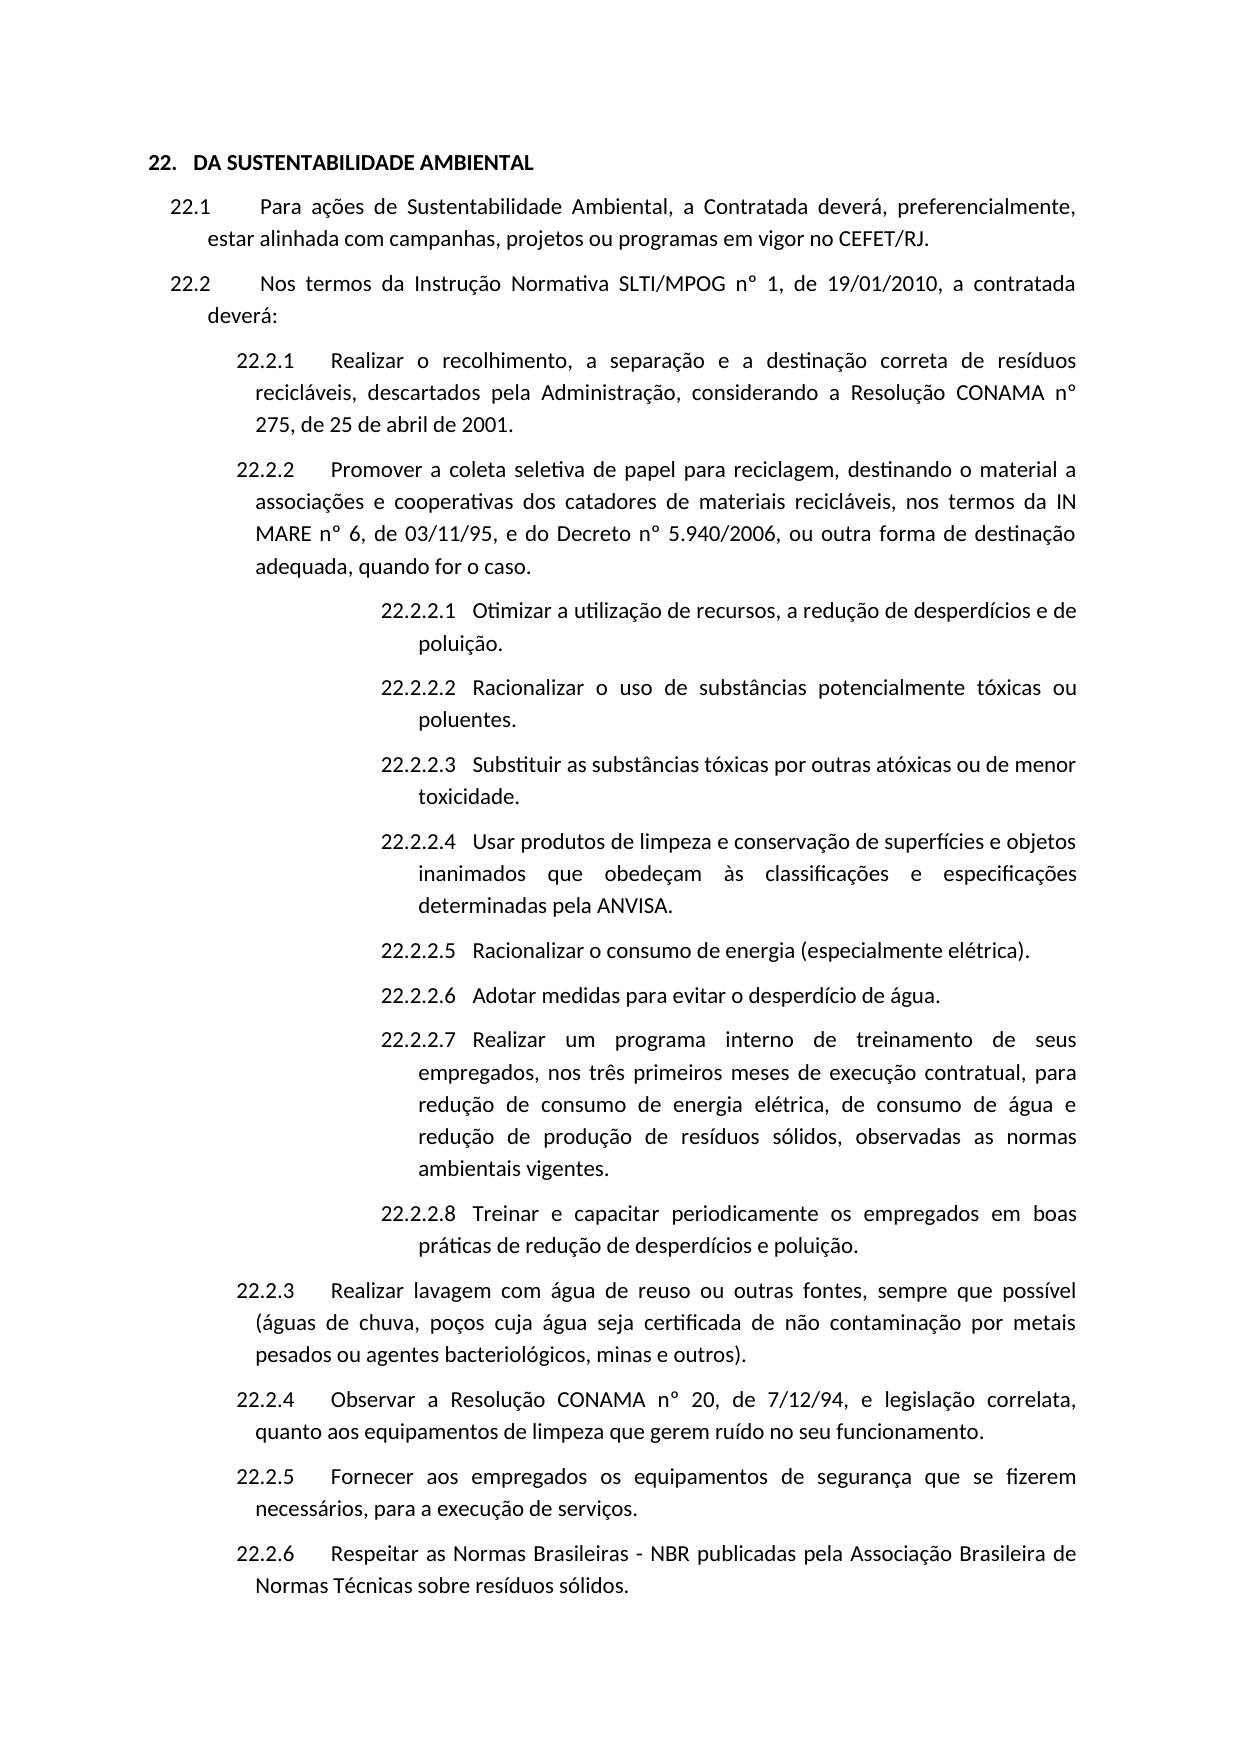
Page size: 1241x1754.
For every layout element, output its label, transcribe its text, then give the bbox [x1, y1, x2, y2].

list Realizar lavagem com água de reuso ou outras fontes, sempre que possível (águas de chuva, poços cuja água seja certificada de não contaminação por metais pesados ou agentes bacteriológicos, minas e outros). [236, 1276, 1078, 1368]
list Realizar o recolhimento, a separação e a destinação correta de resíduos recicláveis, descartados pela Administração, considerando a Resolução CONAMA nº 275, de 25 de abril de 2001. [236, 346, 1078, 438]
list Otimizar a utilização de recursos, a redução de desperdícios e de poluição. [381, 596, 1078, 657]
list Substituir as substâncias tóxicas por outras atóxicas ou de menor toxicidade. [381, 750, 1078, 810]
list Treinar e capacitar periodicamente os empregados em boas práticas de redução de desperdícios e poluição. [381, 1199, 1078, 1259]
list Racionalizar o consumo de energia (especialmente elétrica). [381, 936, 1078, 964]
list Racionalizar o uso de substâncias potencialmente tóxicas ou poluentes. [381, 673, 1078, 733]
list Usar produtos de limpeza e conservação de superfícies e objetos inanimados que obedeçam às classificações e especificações determinadas pela ANVISA. [381, 827, 1078, 919]
list Para ações de Sustentabilidade Ambiental, a Contratada deverá, preferencialmente, estar alinhada com campanhas, projetos ou programas em vigor no CEFET/RJ. [170, 192, 1078, 253]
list Fornecer aos empregados os equipamentos de segurança que se fizerem necessários, para a execução de serviços. [236, 1462, 1078, 1522]
list Realizar um programa interno de treinamento de seus empregados, nos três primeiros meses de execução contratual, para redução de consumo de energia elétrica, de consumo de água e redução de produção de resíduos sólidos, observadas as normas ambientais vigentes. [381, 1026, 1078, 1182]
list Promover a coleta seletiva de papel para reciclagem, destinando o material a associações e cooperativas dos catadores de materiais recicláveis, nos termos da IN MARE nº 6, de 03/11/95, e do Decreto nº 5.940/2006, ou outra forma de destinação adequada, quando for o caso. [236, 455, 1078, 580]
list Nos termos da Instrução Normativa SLTI/MPOG nº 1, de 19/01/2010, a contratada deverá: [170, 269, 1078, 329]
list Observar a Resolução CONAMA nº 20, de 7/12/94, e legislação correlata, quanto aos equipamentos de limpeza que gerem ruído no seu funcionamento. [236, 1385, 1078, 1445]
list DA SUSTENTABILIDADE AMBIENTAL [148, 148, 1078, 176]
list Respeitar as Normas Brasileiras - NBR publicadas pela Associação Brasileira de Normas Técnicas sobre resíduos sólidos. [236, 1539, 1078, 1599]
list Adotar medidas para evitar o desperdício de água. [381, 981, 1078, 1009]
